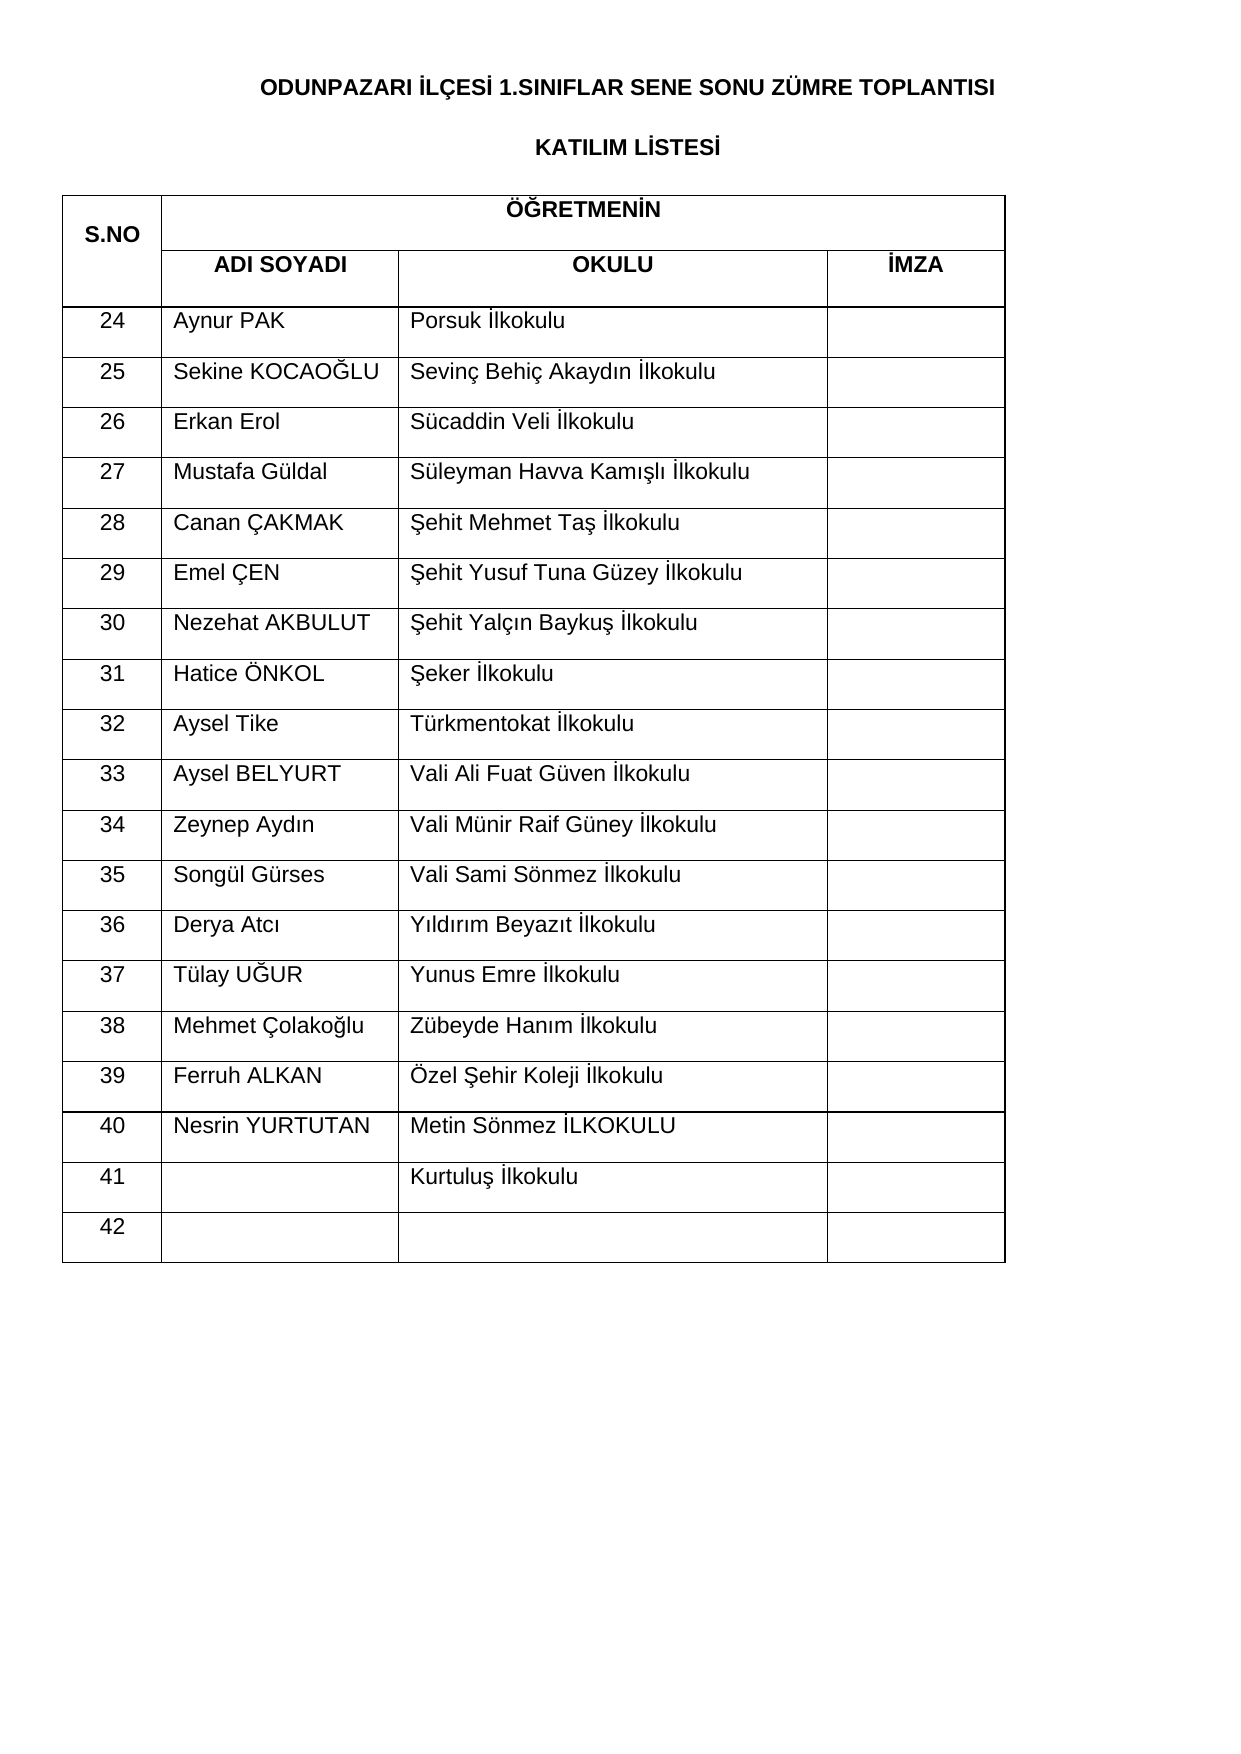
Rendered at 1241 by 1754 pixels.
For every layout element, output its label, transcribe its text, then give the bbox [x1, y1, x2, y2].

table_cell [162, 1163, 398, 1212]
table_cell 28 [63, 509, 161, 558]
table_cell [828, 710, 1004, 759]
table_cell Ferruh ALKAN [162, 1062, 398, 1111]
table_cell [828, 358, 1004, 407]
table_cell Porsuk İlkokulu [399, 308, 827, 357]
table_cell 29 [63, 559, 161, 608]
table_cell Nezehat AKBULUT [162, 609, 398, 658]
table_cell [162, 1213, 398, 1262]
table_cell Songül Gürses [162, 861, 398, 910]
table_cell 35 [63, 861, 161, 910]
text KATILIM LİSTESİ [74, 134, 1181, 161]
table_cell Şehit Yalçın Baykuş İlkokulu [399, 609, 827, 658]
table_cell 26 [63, 408, 161, 457]
table_cell 36 [63, 911, 161, 960]
table_cell [828, 1163, 1004, 1212]
table_cell [828, 609, 1004, 658]
table_cell Vali Münir Raif Güney İlkokulu [399, 811, 827, 860]
table_cell [828, 1113, 1004, 1162]
table_cell Hatice ÖNKOL [162, 660, 398, 709]
table_cell 25 [63, 358, 161, 407]
table_cell 30 [63, 609, 161, 658]
table_cell Özel Şehir Koleji İlkokulu [399, 1062, 827, 1111]
table_cell 32 [63, 710, 161, 759]
table_cell 42 [63, 1213, 161, 1262]
table_cell [828, 509, 1004, 558]
table_header ÖĞRETMENİN [162, 196, 1004, 250]
table_cell Mustafa Güldal [162, 458, 398, 508]
table_cell 31 [63, 660, 161, 709]
table_cell 38 [63, 1012, 161, 1061]
table_cell [828, 760, 1004, 809]
table_cell Emel ÇEN [162, 559, 398, 608]
table_cell Mehmet Çolakoğlu [162, 1012, 398, 1061]
table_cell 34 [63, 811, 161, 860]
table_cell 41 [63, 1163, 161, 1212]
table_cell Şeker İlkokulu [399, 660, 827, 709]
table_cell 37 [63, 961, 161, 1011]
table_cell İMZA [828, 251, 1004, 306]
table_cell Yıldırım Beyazıt İlkokulu [399, 911, 827, 960]
table_cell Sevinç Behiç Akaydın İlkokulu [399, 358, 827, 407]
table_cell [828, 1012, 1004, 1061]
table_cell ADI SOYADI [162, 251, 398, 306]
table_cell [399, 1213, 827, 1262]
table_cell Şehit Mehmet Taş İlkokulu [399, 509, 827, 558]
table_cell Yunus Emre İlkokulu [399, 961, 827, 1011]
table_cell Aysel Tike [162, 710, 398, 759]
text ODUNPAZARI İLÇESİ 1.SINIFLAR SENE SONU ZÜMRE TOPLANTISI [74, 74, 1181, 100]
table_cell Tülay UĞUR [162, 961, 398, 1011]
table_cell [828, 308, 1004, 357]
table_cell Zübeyde Hanım İlkokulu [399, 1012, 827, 1061]
table_cell [828, 408, 1004, 457]
table_cell Derya Atcı [162, 911, 398, 960]
table_cell Kurtuluş İlkokulu [399, 1163, 827, 1212]
table_cell 39 [63, 1062, 161, 1111]
table_cell Erkan Erol [162, 408, 398, 457]
table_header S.NO [63, 196, 161, 306]
table_cell [828, 911, 1004, 960]
table_cell [828, 1213, 1004, 1262]
table_cell 24 [63, 308, 161, 357]
table_cell Sekine KOCAOĞLU [162, 358, 398, 407]
table_cell [828, 1062, 1004, 1111]
table_cell Vali Ali Fuat Güven İlkokulu [399, 760, 827, 809]
table_cell Türkmentokat İlkokulu [399, 710, 827, 759]
table_cell Şehit Yusuf Tuna Güzey İlkokulu [399, 559, 827, 608]
table_cell Aysel BELYURT [162, 760, 398, 809]
table_cell Zeynep Aydın [162, 811, 398, 860]
table_cell 40 [63, 1113, 161, 1162]
table_cell Metin Sönmez İLKOKULU [399, 1113, 827, 1162]
table_cell OKULU [399, 251, 827, 306]
table_cell Canan ÇAKMAK [162, 509, 398, 558]
table_cell [828, 961, 1004, 1011]
table_cell Aynur PAK [162, 308, 398, 357]
table_cell Sücaddin Veli İlkokulu [399, 408, 827, 457]
table_cell 27 [63, 458, 161, 508]
table_cell Nesrin YURTUTAN [162, 1113, 398, 1162]
table_cell [828, 660, 1004, 709]
table_cell [828, 559, 1004, 608]
table_cell [828, 861, 1004, 910]
table_cell Süleyman Havva Kamışlı İlkokulu [399, 458, 827, 508]
table_cell 33 [63, 760, 161, 809]
table_cell [828, 811, 1004, 860]
table_cell Vali Sami Sönmez İlkokulu [399, 861, 827, 910]
table_cell [828, 458, 1004, 508]
